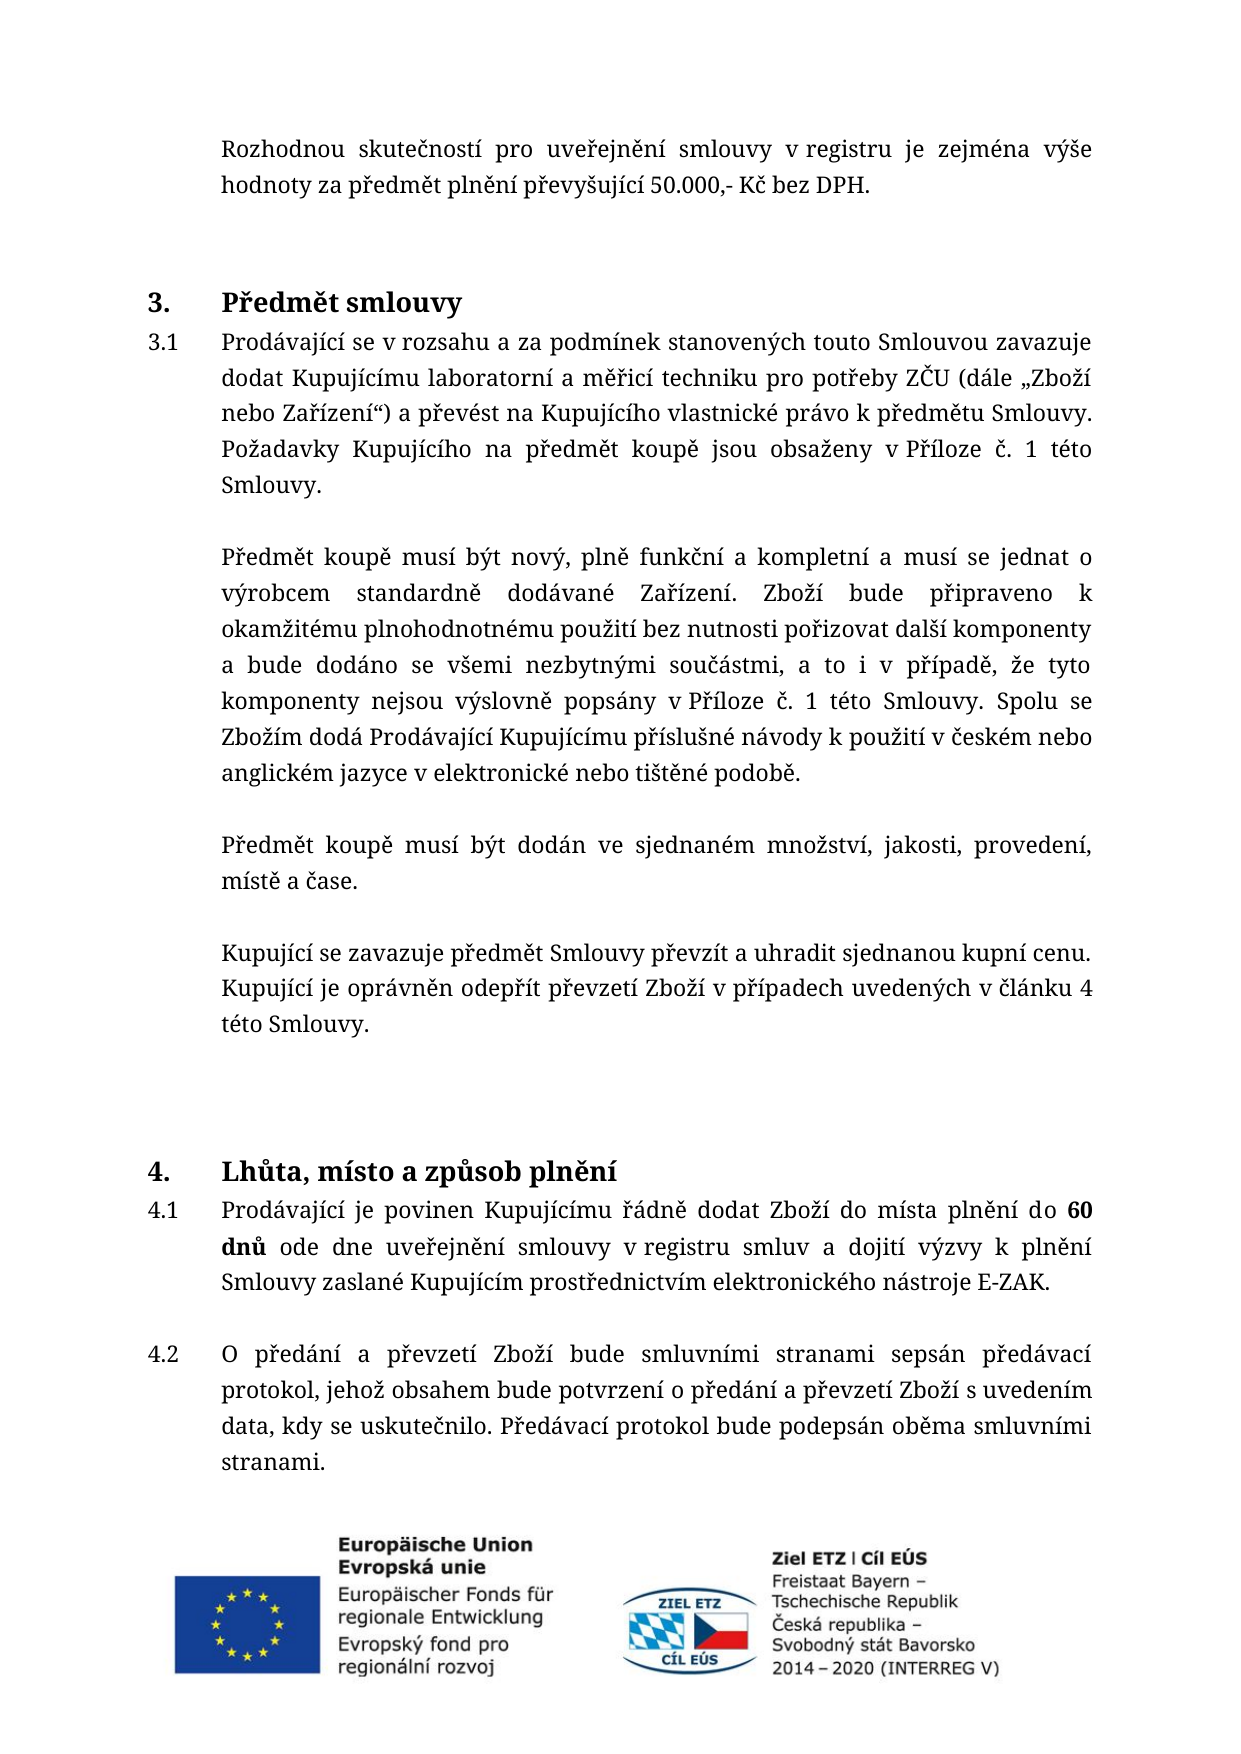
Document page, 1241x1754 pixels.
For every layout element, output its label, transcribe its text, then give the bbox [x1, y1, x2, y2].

text Předmět koupě musí být dodán ve sjednaném množství, jakosti, provedení, místě a čase. [221, 829, 1093, 896]
text 3.1 Prodávající se v rozsahu a za podmínek stanovených touto Smlouvou zavazuje dodat Kupujícímu laboratorní a měřicí techniku pro potřeby ZČU (dále „Zboží nebo Zařízení“) a převést na Kupujícího vlastnické právo k předmětu Smlouvy. Požadavky Kupujícího na předmět koupě jsou obsaženy v Příloze č. 1 této Smlouvy. [148, 326, 1093, 501]
text 4. Lhůta, místo a způsob plnění [148, 1152, 1093, 1189]
text 4.2 O předání a převzetí Zboží bude smluvními stranami sepsán předávací protokol, jehož obsahem bude potvrzení o předání a převzetí Zboží s uvedením data, kdy se uskutečnilo. Předávací protokol bude podepsán oběma smluvními stranami. [148, 1338, 1093, 1477]
text Předmět koupě musí být nový, plně funkční a kompletní a musí se jednat o výrobcem standardně dodávané Zařízení. Zboží bude připraveno k okamžitému plnohodnotnému použití bez nutnosti pořizovat další komponenty a bude dodáno se všemi nezbytnými součástmi, a to i v případě, že tyto komponenty nejsou výslovně popsány v Příloze č. 1 této Smlouvy. Spolu se Zbožím dodá Prodávající Kupujícímu příslušné návody k použití v českém nebo anglickém jazyce v elektronické nebo tištěné podobě. [221, 541, 1093, 788]
text Kupující se zavazuje předmět Smlouvy převzít a uhradit sjednanou kupní cenu. Kupující je oprávněn odepřít převzetí Zboží v případech uvedených v článku 4 této Smlouvy. [221, 936, 1093, 1039]
text 4.1 Prodávající je povinen Kupujícímu řádně dodat Zboží do místa plnění do 60 dnů ode dne uveřejnění smlouvy v registru smluv a dojití výzvy k plnění Smlouvy zaslané Kupujícím prostřednictvím elektronického nástroje E-ZAK. [148, 1194, 1093, 1298]
picture [147, 1510, 1093, 1720]
text 3. Předmět smlouvy [148, 283, 1093, 320]
